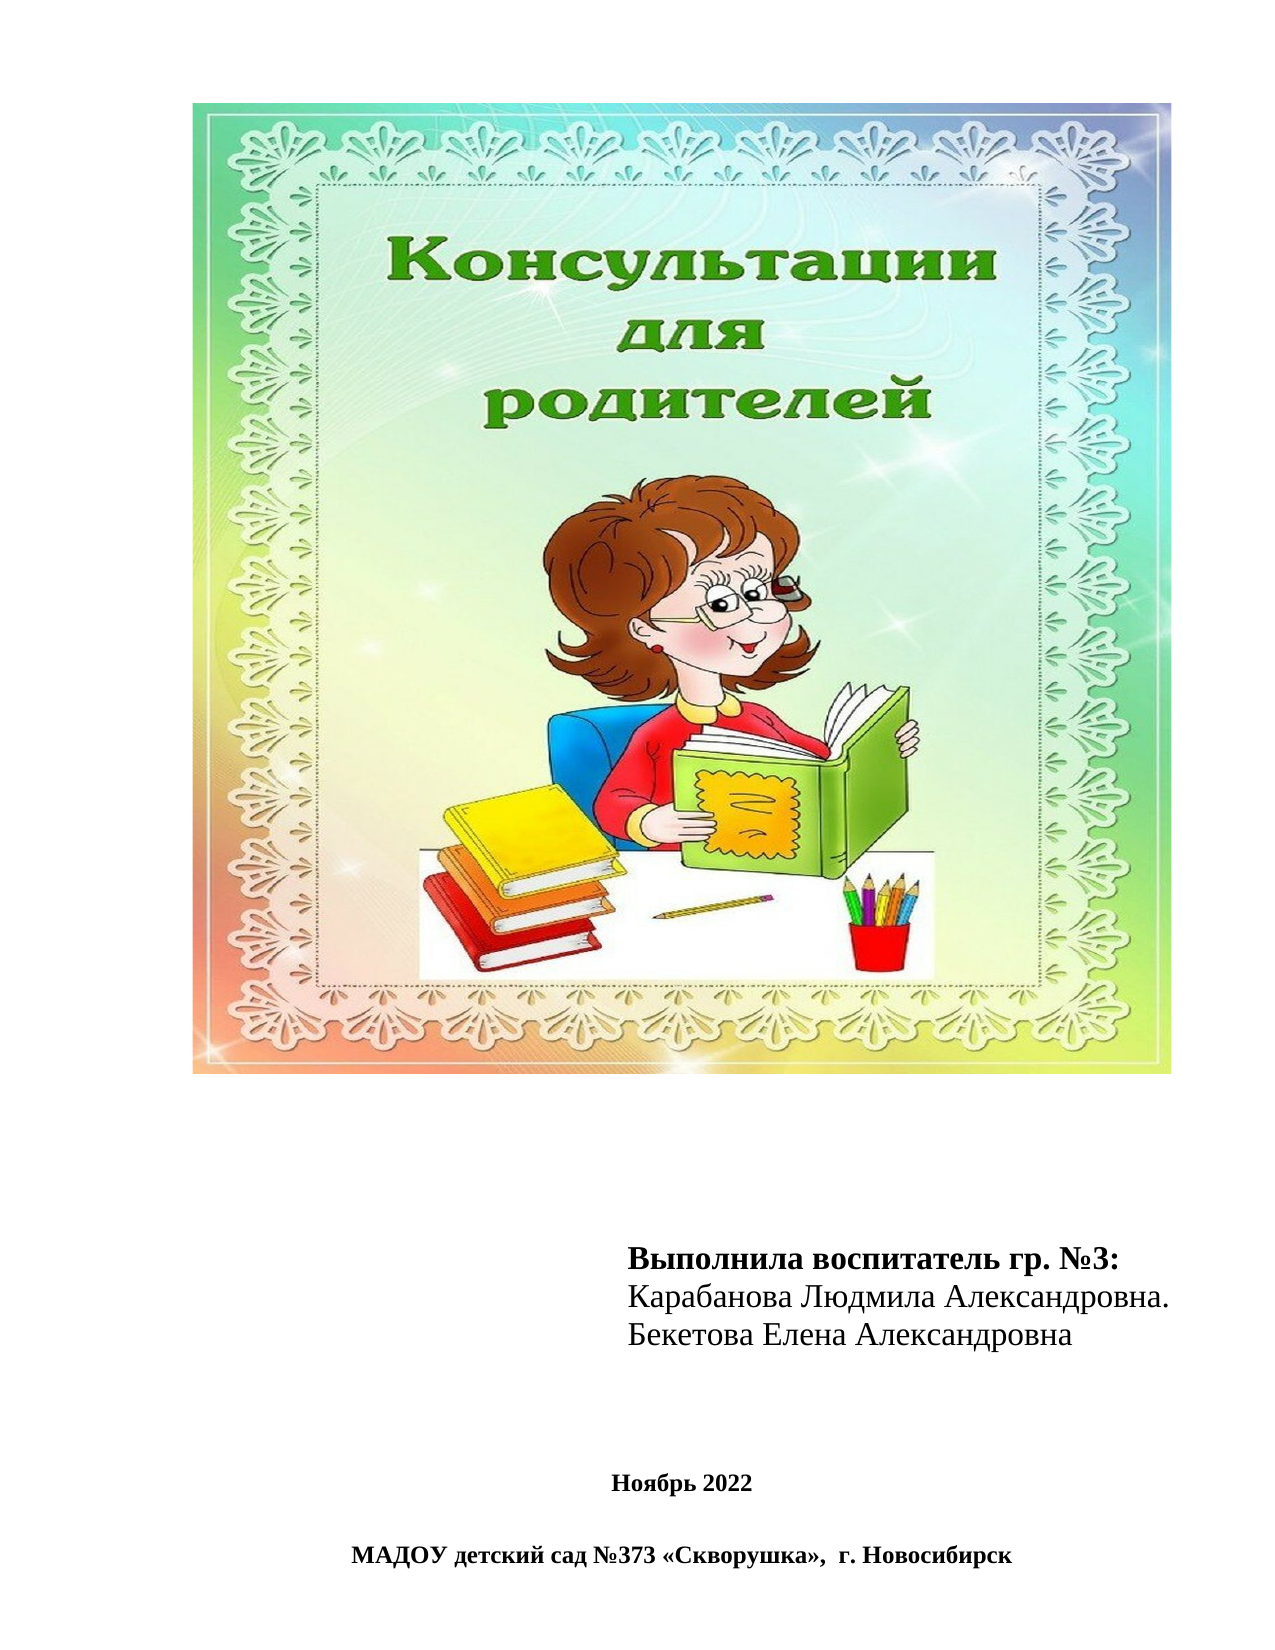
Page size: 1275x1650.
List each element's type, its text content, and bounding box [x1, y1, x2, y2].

text Ноябрь 2022 [177, 1468, 1186, 1497]
text Выполнила воспитатель гр. №3: [177, 1238, 1186, 1276]
text Карабанова Людмила Александровна. [177, 1276, 1186, 1315]
picture [192, 103, 1172, 1074]
text МАДОУ детский сад №373 «Скворушка», г. Новосибирск [177, 1540, 1186, 1569]
text Бекетова Елена Александровна [177, 1315, 1186, 1353]
